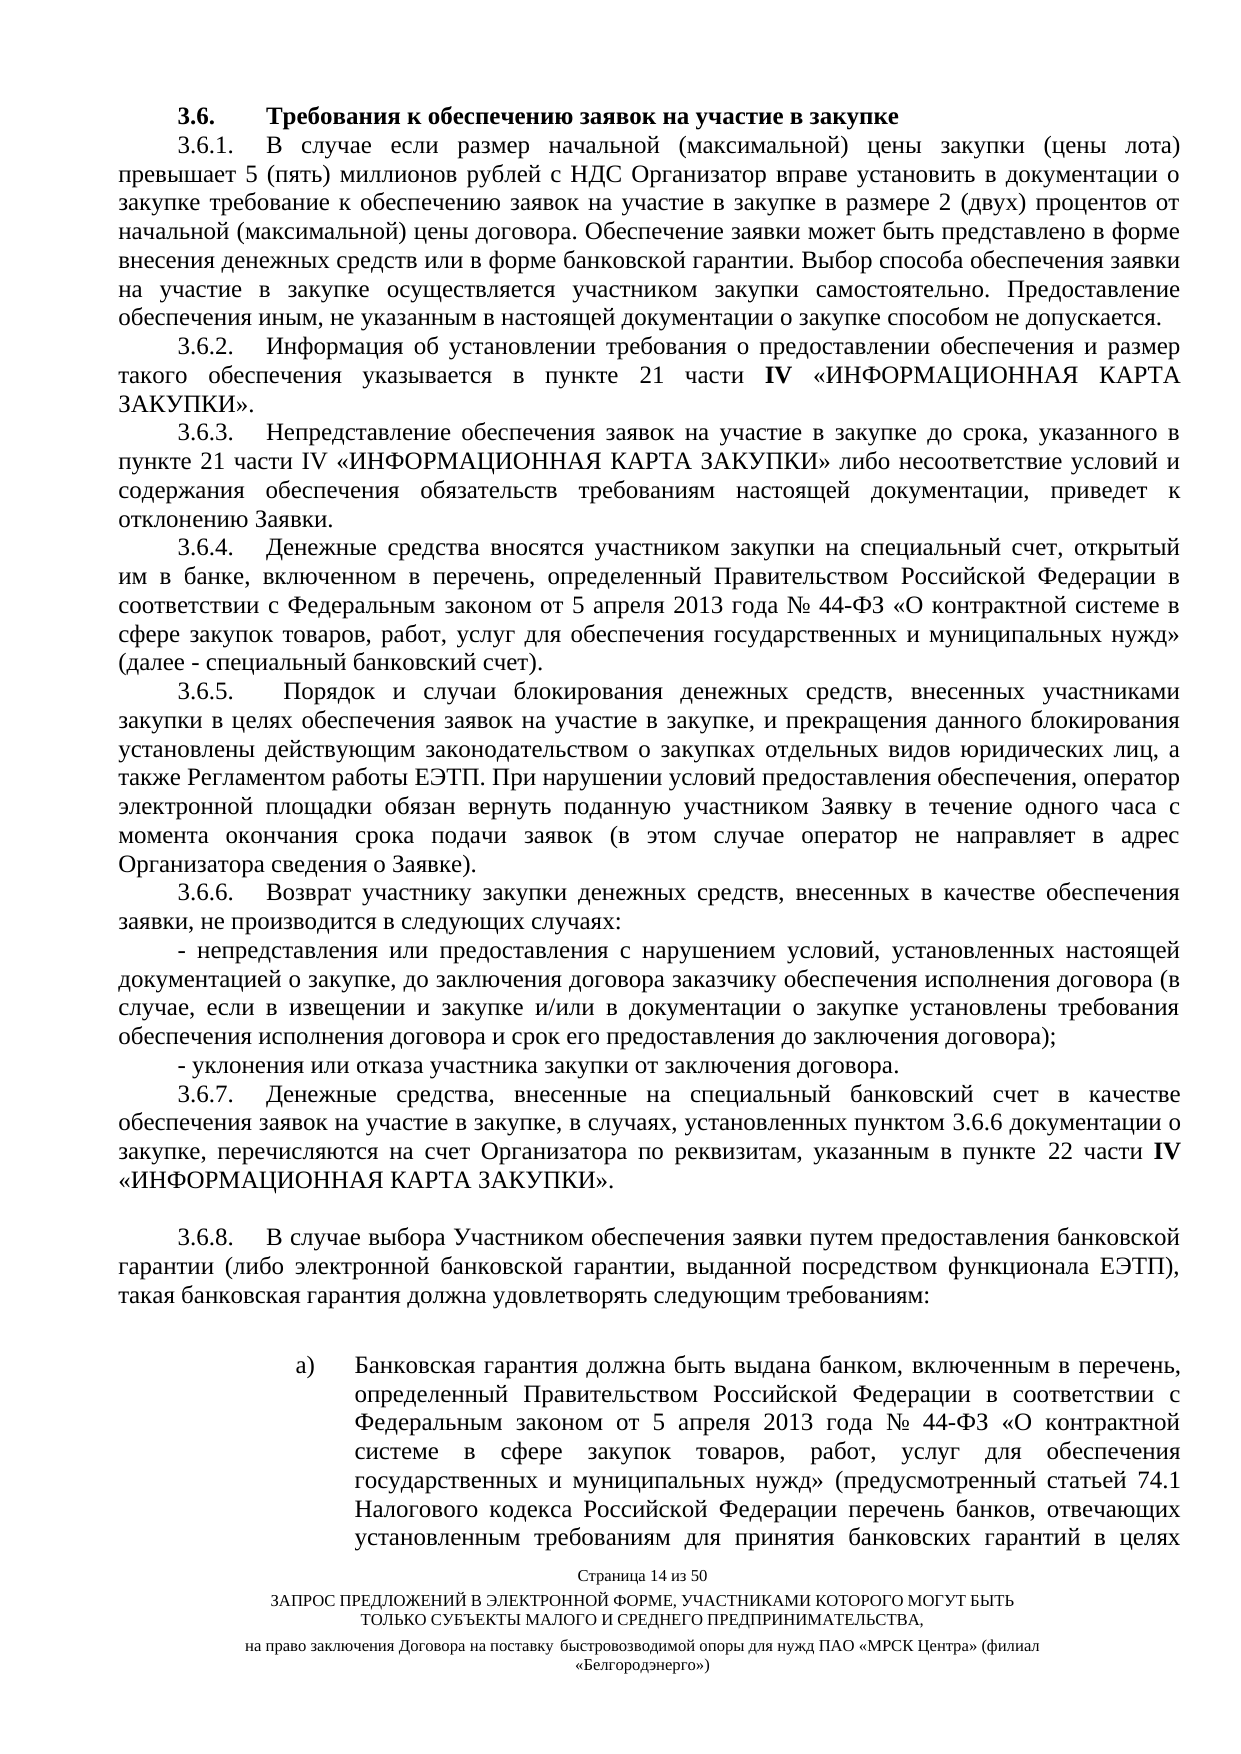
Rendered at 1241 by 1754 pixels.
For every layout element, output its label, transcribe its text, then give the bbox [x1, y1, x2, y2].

subtitle Непредставление обеспечения заявок на участие в закупке до срока, указанного в пункте 21 части IV «ИНФОРМАЦИОННАЯ КАРТА ЗАКУПКИ» либо несоответствие условий и содержания обеспечения обязательств требованиям настоящей документации, приведет к отклонению Заявки. [118, 417, 1181, 532]
text - непредставления или предоставления с нарушением условий, установленных настоящей документацией о закупке, до заключения договора заказчику обеспечения исполнения договора (в случае, если в извещении и закупке и/или в документации о закупке установлены требования обеспечения исполнения договора и срок его предоставления до заключения договора); [118, 935, 1181, 1050]
subtitle Денежные средства, внесенные на специальный банковский счет в качестве обеспечения заявок на участие в закупке, в случаях, установленных пунктом 3.6.6 документации о закупке, перечисляются на счет Организатора по реквизитам, указанным в пункте 22 части IV «ИНФОРМАЦИОННАЯ КАРТА ЗАКУПКИ». [118, 1079, 1181, 1194]
subtitle Денежные средства вносятся участником закупки на специальный счет, открытый им в банке, включенном в перечень, определенный Правительством Российской Федерации в соответствии с Федеральным законом от 5 апреля 2013 года № 44-ФЗ «О контрактной системе в сфере закупок товаров, работ, услуг для обеспечения государственных и муниципальных нужд» (далее - специальный банковский счет). [118, 532, 1181, 676]
subtitle Информация об установлении требования о предоставлении обеспечения и размер такого обеспечения указывается в пункте 21 части IV «ИНФОРМАЦИОННАЯ КАРТА ЗАКУПКИ». [118, 331, 1181, 417]
subtitle В случае выбора Участником обеспечения заявки путем предоставления банковской гарантии (либо электронной банковской гарантии, выданной посредством функционала ЕЭТП), такая банковская гарантия должна удовлетворять следующим требованиям: [118, 1222, 1181, 1309]
subtitle Порядок и случаи блокирования денежных средств, внесенных участниками закупки в целях обеспечения заявок на участие в закупке, и прекращения данного блокирования установлены действующим законодательством о закупках отдельных видов юридических лиц, а также Регламентом работы ЕЭТП. При нарушении условий предоставления обеспечения, оператор электронной площадки обязан вернуть поданную участником Заявку в течение одного часа с момента окончания срока подачи заявок (в этом случае оператор не направляет в адрес Организатора сведения о Заявке). [118, 676, 1181, 877]
subtitle В случае если размер начальной (максимальной) цены закупки (цены лота) превышает 5 (пять) миллионов рублей с НДС Организатор вправе установить в документации о закупке требование к обеспечению заявок на участие в закупке в размере 2 (двух) процентов от начальной (максимальной) цены договора. Обеспечение заявки может быть представлено в форме внесения денежных средств или в форме банковской гарантии. Выбор способа обеспечения заявки на участие в закупке осуществляется участником закупки самостоятельно. Предоставление обеспечения иным, не указанным в настоящей документации о закупке способом не допускается. [118, 130, 1181, 331]
subtitle Требования к обеспечению заявок на участие в закупке [118, 101, 1181, 130]
text - уклонения или отказа участника закупки от заключения договора. [118, 1050, 1181, 1079]
subtitle Возврат участнику закупки денежных средств, внесенных в качестве обеспечения заявки, не производится в следующих случаях: [118, 877, 1181, 935]
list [295, 1350, 1181, 1551]
